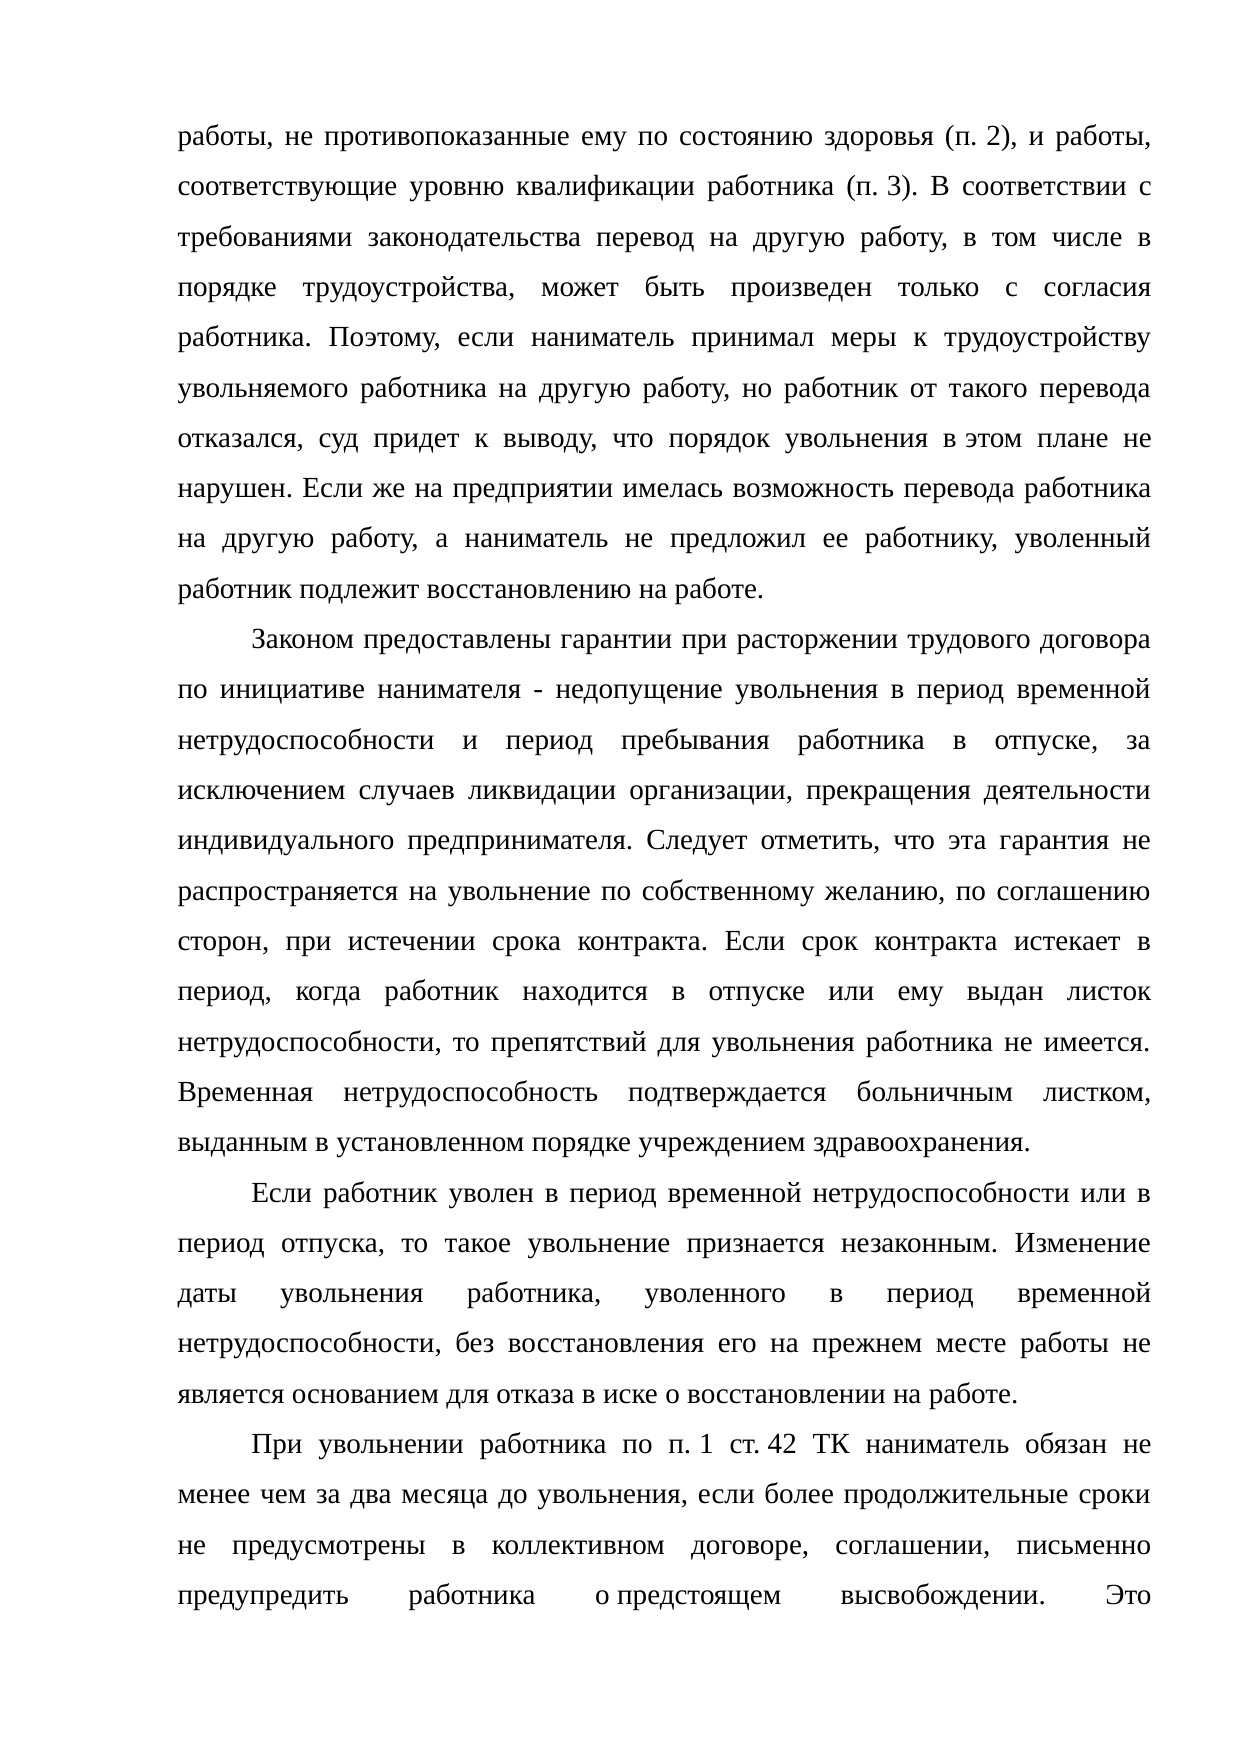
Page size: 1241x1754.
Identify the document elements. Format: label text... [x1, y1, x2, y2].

text Если работник уволен в период временной нетрудоспособности или в период отпуска, то такое увольнение признается незаконным. Изменение даты увольнения работника, уволенного в период временной нетрудоспособности, без восстановления его на прежнем месте работы не является основанием для отказа в иске о восстановлении на работе. [177, 1175, 1152, 1409]
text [177, 1426, 1152, 1611]
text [177, 118, 1152, 604]
text Законом предоставлены гарантии при расторжении трудового договора по инициативе нанимателя - недопущение увольнения в период временной нетрудоспособности и период пребывания работника в отпуске, за исключением случаев ликвидации организации, прекращения деятельности индивидуального предпринимателя. Следует отметить, что эта гарантия не распространяется на увольнение по собственному желанию, по соглашению сторон, при истечении срока контракта. Если срок контракта истекает в период, когда работник находится в отпуске или ему выдан листок нетрудоспособности, то препятствий для увольнения работника не имеется. Временная нетрудоспособность подтверждается больничным листком, выданным в установленном порядке учреждением здравоохранения. [177, 621, 1152, 1158]
